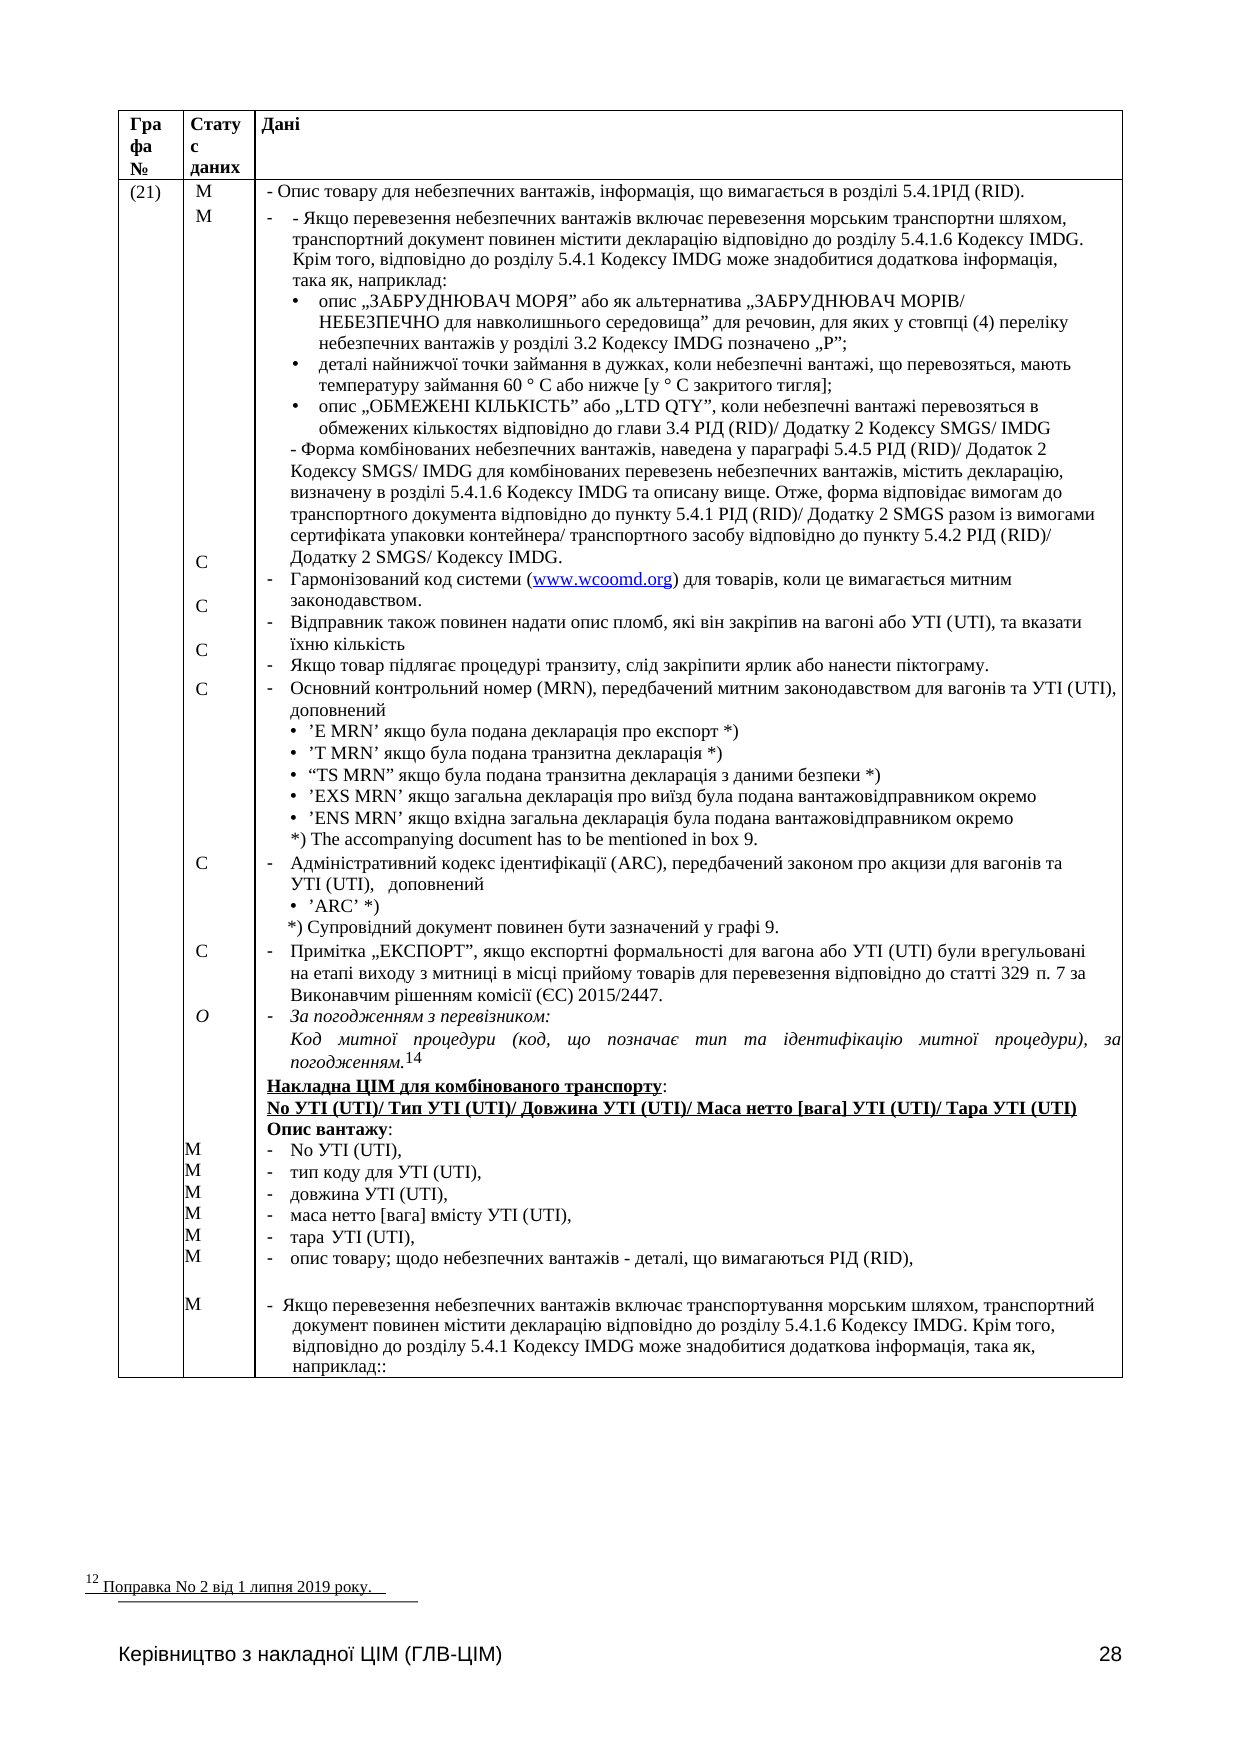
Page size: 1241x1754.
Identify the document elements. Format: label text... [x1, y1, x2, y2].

table_cell C [184, 676, 254, 850]
table_cell C O [184, 938, 254, 1073]
table_header Графа № [119, 111, 183, 179]
table_cell - Якщо перевезення небезпечних вантажів включає перевезення морським транспортни шляхом, транспортний документ повинен містити декларацію відповідно до розділу 5.4.1.6 Кодексу IMDG. Крім того, відповідно до розділу 5.4.1 Кодексу IMDG може знадобитися додаткова інформація, така як, наприклад: опис „ЗАБРУДНЮВАЧ МОРЯ” або як альтернатива „ЗАБРУДНЮВАЧ МОРІВ/ НЕБЕЗПЕЧНО для навколишнього середовища” для речовин, для яких у стовпці (4) переліку небезпечних вантажів у розділі 3.2 Кодексу IMDG позначено „P”; деталі найнижчої точки займання в дужках, коли небезпечні вантажі, що перевозяться, мають температуру займання 60 ° C або нижче [у ° C закритого тигля]; опис „ОБМЕЖЕНІ КІЛЬКІСТЬ” або „LTD QTY”, коли небезпечні вантажі перевозяться в обмежених кількостях відповідно до глави 3.4 РІД (RID)/ Додатку 2 Кодексу SMGS/ IMDG - Форма комбінованих небезпечних вантажів, наведена у параграфі 5.4.5 РІД (RID)/ Додаток 2 Кодексу SMGS/ IMDG для комбінованих перевезень небезпечних вантажів, містить декларацію, визначену в розділі 5.4.1.6 Кодексу IMDG та описану вище. Отже, форма відповідає вимогам до транспортного документа відповідно до пункту 5.4.1 РІД (RID)/ Додатку 2 SMGS разом із вимогами сертифіката упаковки контейнера/ транспортного засобу відповідно до пункту 5.4.2 РІД (RID)/ Додатку 2 SMGS/ Кодексу IMDG. Гармонізований код системи (www.wcoomd.org) для товарів, коли це вимагається митним законодавством. Відправник також повинен надати опис пломб, які він закріпив на вагоні або УТІ (UTI), та вказати їхню кількість Якщо товар підлягає процедурі транзиту, слід закріпити ярлик або нанести піктограму. [256, 203, 1122, 676]
table_header Дані [256, 111, 1122, 179]
text 12 Поправка No 2 від 1 липня 2019 року. [85, 1571, 1161, 1597]
table_cell M C C C [184, 203, 254, 676]
table_cell Накладна ЦІМ для комбінованого транспорту: No УТІ (UTI)/ Тип УТІ (UTI)/ Довжина УТІ (UTI)/ Маса нетто [вага] УТІ (UTI)/ Тара УТІ (UTI) Опис вантажу: No УТІ (UTI), тип коду для УТІ (UTI), довжина УТІ (UTI), маса нетто [вага] вмісту УТІ (UTI), тара УТІ (UTI), опис товару; щодо небезпечних вантажів - деталі, що вимагаються РІД (RID), [256, 1073, 1122, 1291]
table_cell - Опис товару для небезпечних вантажів, інформація, що вимагається в розділі 5.4.1РІД (RID). [256, 180, 1122, 203]
table_cell - Якщо перевезення небезпечних вантажів включає транспортування морським шляхом, транспортний документ повинен містити декларацію відповідно до розділу 5.4.1.6 Кодексу IMDG. Крім того, відповідно до розділу 5.4.1 Кодексу IMDG може знадобитися додаткова інформація, така як, наприклад:: [256, 1291, 1122, 1377]
table_cell M [184, 1291, 254, 1377]
table_cell (21) [119, 180, 183, 1377]
table_cell C [184, 850, 254, 938]
table_cell M [184, 180, 254, 203]
table_cell Основний контрольний номер (MRN), передбачений митним законодавством для вагонів та УТІ (UTI), доповнений ’E MRN’ якщо була подана декларація про експорт *) ’T MRN’ якщо була подана транзитна декларація *) “TS MRN” якщо була подана транзитна декларація з даними безпеки *) ’EXS MRN’ якщо загальна декларація про виїзд була подана вантажовідправником окремо ’ENS MRN’ якщо вхідна загальна декларація була подана вантажовідправником окремо *) The accompanying document has to be mentioned in box 9. [256, 676, 1122, 850]
table_header Статус даних [184, 111, 254, 179]
table_cell M M M M M M [184, 1073, 254, 1291]
table_cell Примітка „ЕКСПОРТ”, якщо експортні формальності для вагона або УТІ (UTI) були врегульовані на етапі виходу з митниці в місці прийому товарів для перевезення відповідно до статті 329 п. 7 за Виконавчим рішенням комісії (ЄС) 2015/2447. За погодженням з перевізником: Код митної процедури (код, що позначає тип та ідентифікацію митної процедури), за погодженням.14 [256, 938, 1122, 1073]
table_cell Адміністративний кодекс ідентифікації (ARC), передбачений законом про акцизи для вагонів та УТІ (UTI), доповнений ’ARC’ *) *) Супровідний документ повинен бути зазначений у графі 9. [256, 850, 1122, 938]
